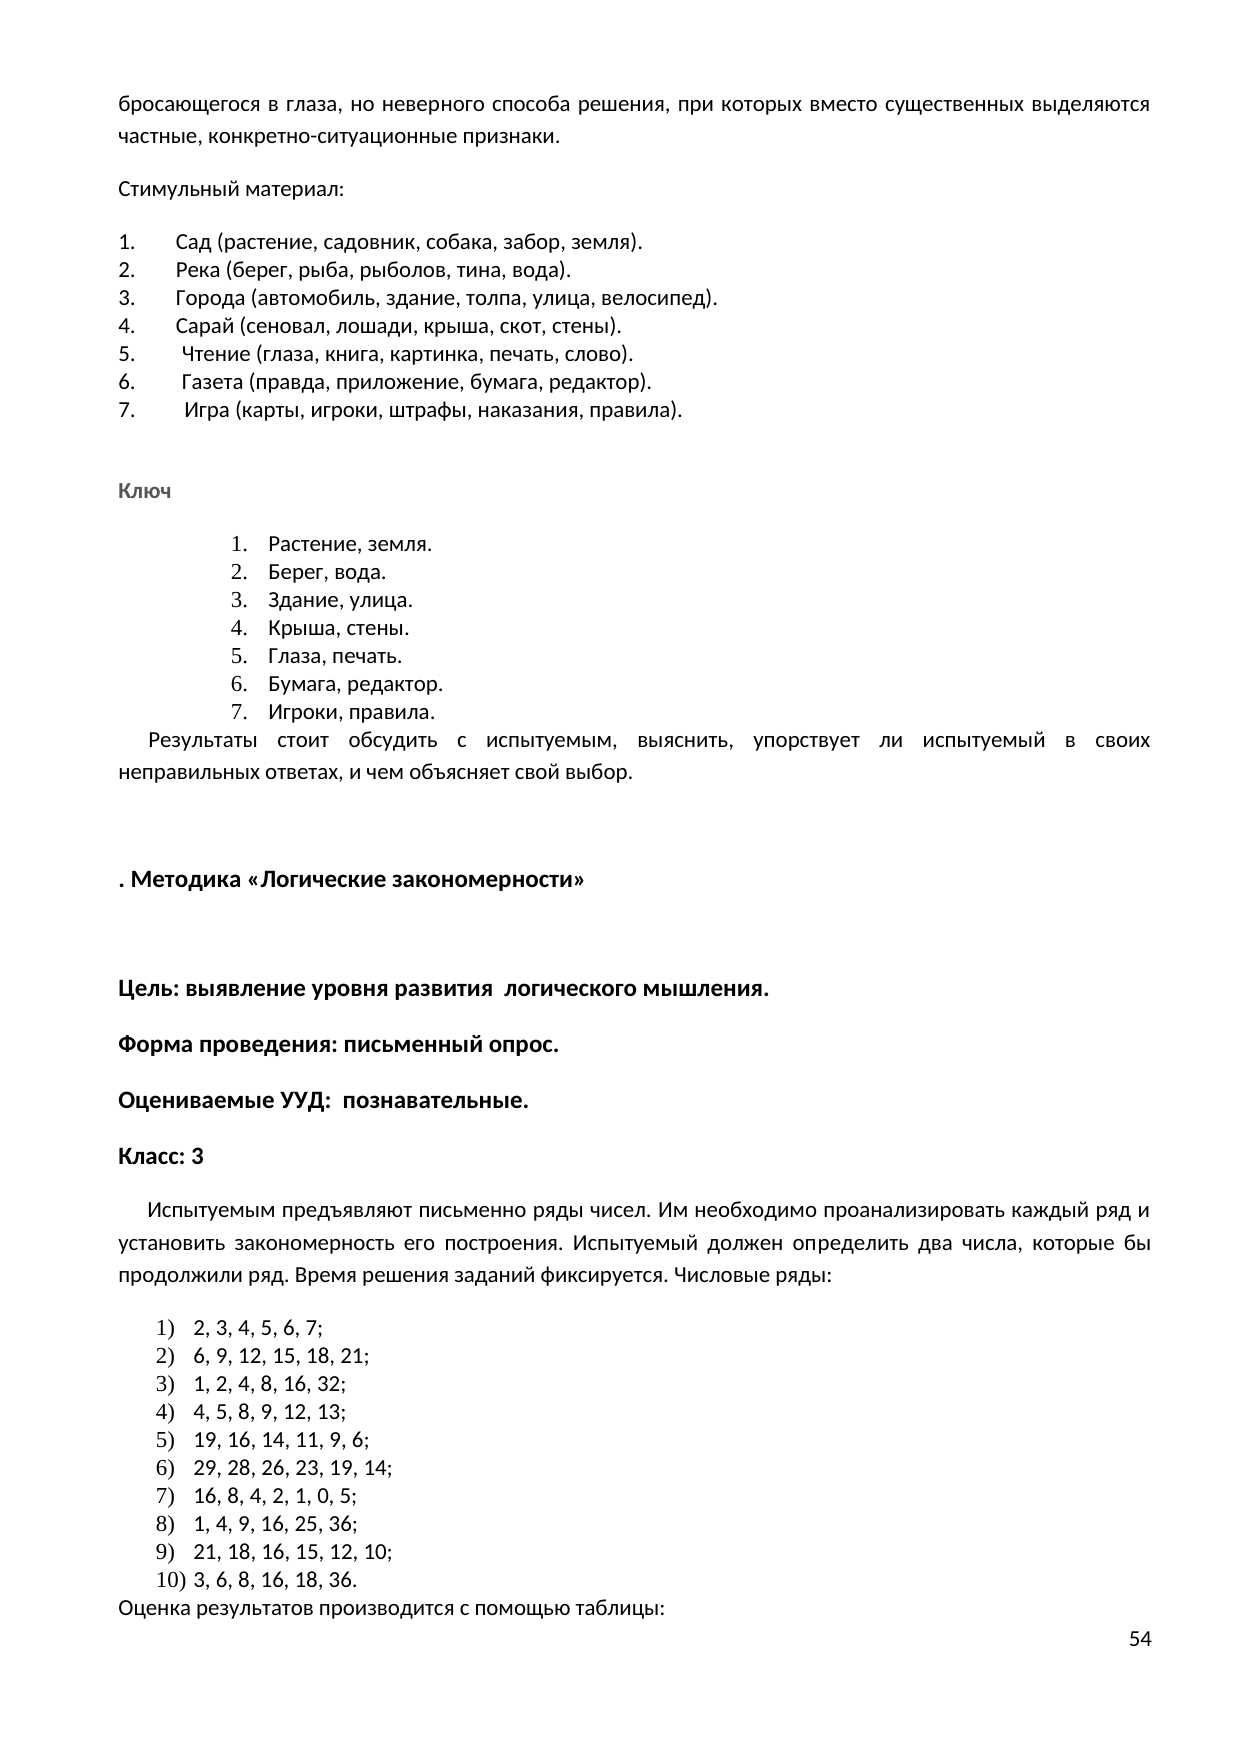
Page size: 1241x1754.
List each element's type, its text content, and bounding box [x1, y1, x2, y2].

list 3, 6, 8, 16, 18, 36. [156, 1565, 1152, 1593]
list Сарай (сеновал, лошади, крыша, скот, стены). [118, 311, 1152, 339]
list Сад (растение, садовник, собака, забор, земля). [118, 227, 1152, 255]
text Ключ [118, 476, 1152, 504]
list Берег, вода. [231, 557, 1152, 585]
text Форма проведения: письменный опрос. [118, 1028, 1152, 1059]
text Класс: 3 [118, 1140, 1152, 1170]
list 21, 18, 16, 15, 12, 10; [156, 1537, 1152, 1565]
list 1, 2, 4, 8, 16, 32; [156, 1369, 1152, 1397]
list Бумага, редактор. [231, 669, 1152, 697]
list Игра (карты, игроки, штрафы, наказания, правила). [118, 395, 1152, 423]
text Оценка результатов производится с помощью таблицы: [118, 1593, 1152, 1621]
text Результаты стоит обсудить с испытуемым, выяснить, упорствует ли испытуемый в своих неправильных ответах, и чем объясняет свой выбор. [118, 725, 1152, 785]
text . Методика «Логические закономерности» [118, 863, 1152, 894]
list Глаза, печать. [231, 641, 1152, 669]
text Оцениваемые УУД: познавательные. [118, 1084, 1152, 1114]
text Стимульный материал: [118, 174, 1152, 202]
list 1, 4, 9, 16, 25, 36; [156, 1509, 1152, 1537]
text Цель: выявление уровня развития логического мышления. [118, 972, 1152, 1003]
list Игроки, правила. [231, 697, 1152, 725]
list Здание, улица. [231, 585, 1152, 613]
list 16, 8, 4, 2, 1, 0, 5; [156, 1481, 1152, 1509]
text Испытуемым предъявляют письменно ряды чисел. Им необходимо проанализировать каждый ряд и установить закономерность его построения. Испытуемый должен определить два числа, которые бы продолжили ряд. Время решения заданий фиксируется. Числовые ряды: [118, 1196, 1152, 1288]
list Река (берег, рыба, рыболов, тина, вода). [118, 255, 1152, 283]
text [118, 89, 1152, 149]
list 19, 16, 14, 11, 9, 6; [156, 1425, 1152, 1453]
list 29, 28, 26, 23, 19, 14; [156, 1453, 1152, 1481]
list 2, 3, 4, 5, 6, 7; [156, 1313, 1152, 1341]
list 6, 9, 12, 15, 18, 21; [156, 1341, 1152, 1369]
list Чтение (глаза, книга, картинка, печать, слово). [118, 339, 1152, 367]
list Крыша, стены. [231, 613, 1152, 641]
list Города (автомобиль, здание, толпа, улица, велосипед). [118, 283, 1152, 311]
list 4, 5, 8, 9, 12, 13; [156, 1397, 1152, 1425]
list Растение, земля. [231, 529, 1152, 557]
list Газета (правда, приложение, бумага, редактор). [118, 367, 1152, 395]
